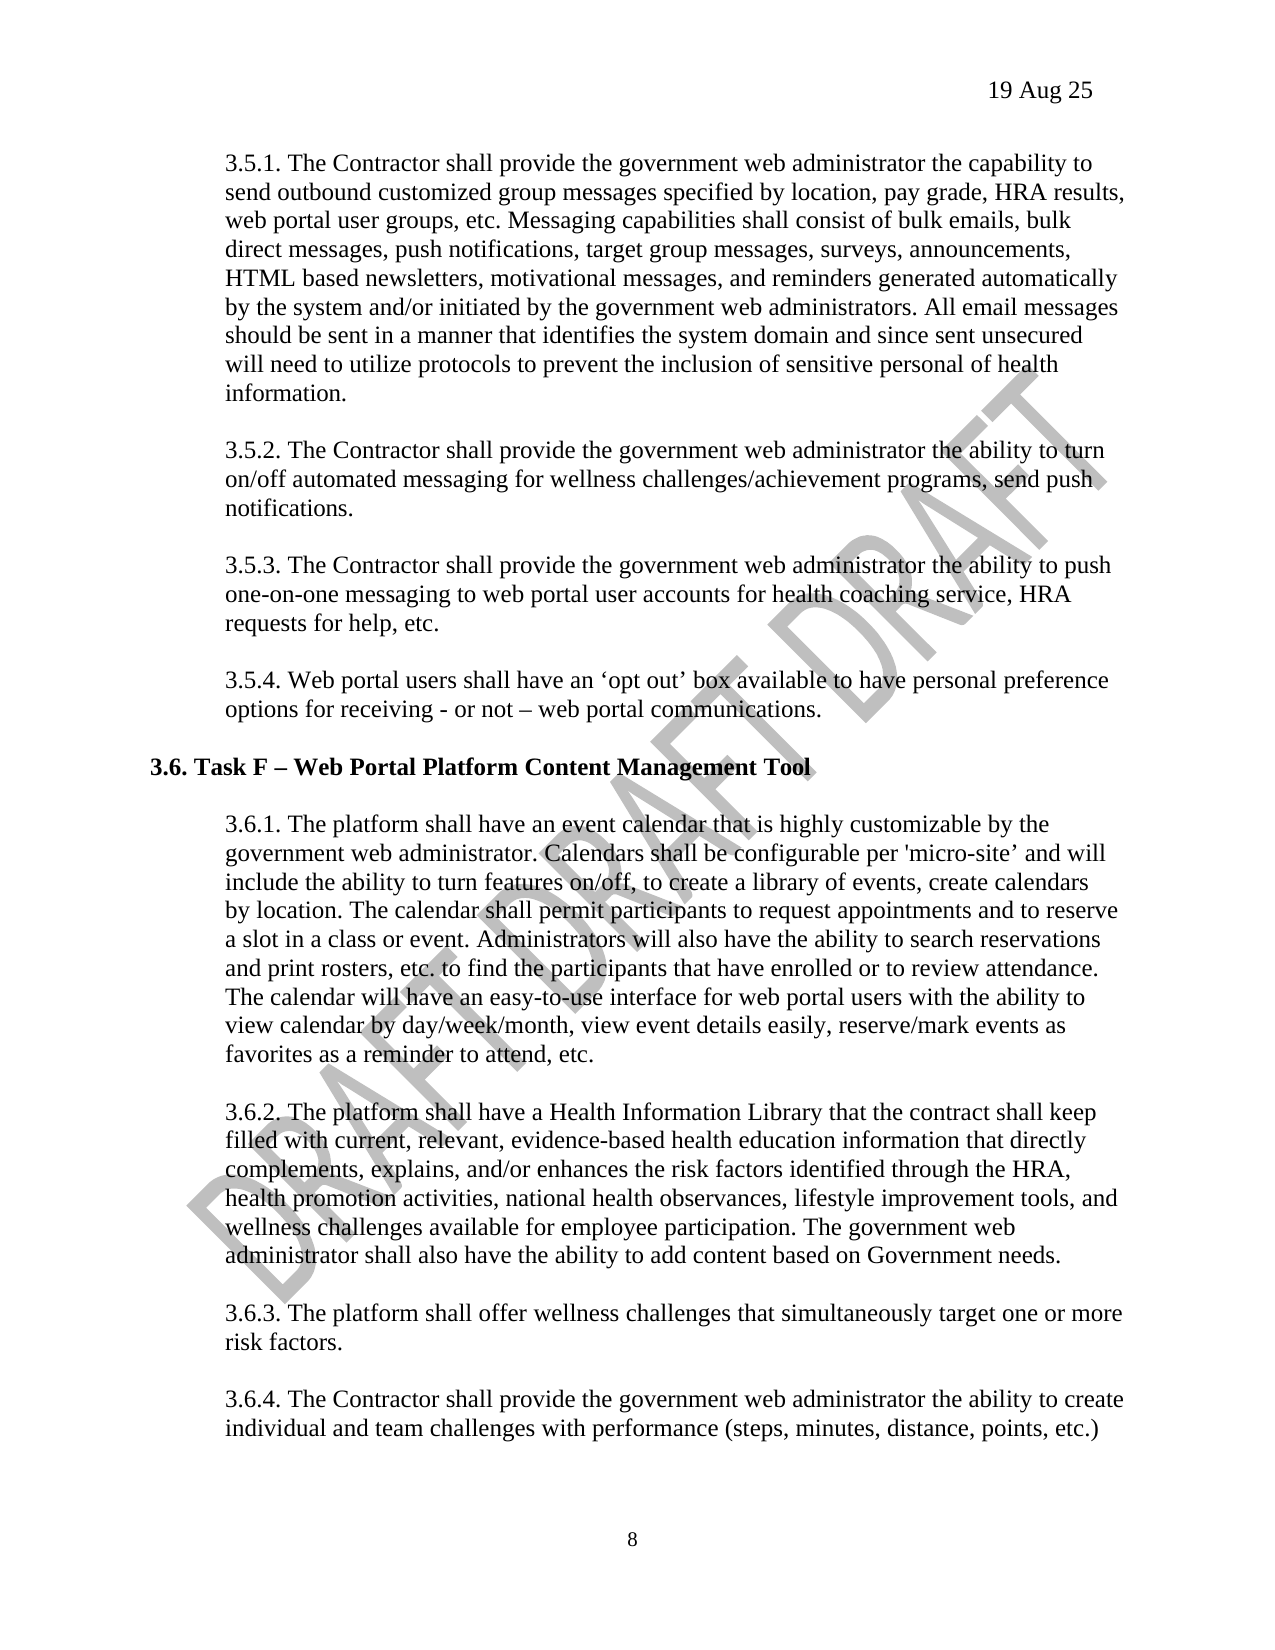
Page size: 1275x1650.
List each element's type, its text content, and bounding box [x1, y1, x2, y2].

list The Contractor shall provide the government web administrator the ability to create individual and team challenges with performance (steps, minutes, distance, points, etc.) [225, 1384, 1124, 1442]
list The Contractor shall provide the government web administrator the ability to turn on/off automated messaging for wellness challenges/achievement programs, send push notifications. [225, 435, 1105, 522]
subtitle Task F – Web Portal Platform Content Management Tool [150, 752, 1162, 780]
list The Contractor shall provide the government web administrator the ability to push one-on-one messaging to web portal user accounts for health coaching service, HRA requests for help, etc. [225, 550, 1112, 637]
list Web portal users shall have an ‘opt out’ box available to have personal preference options for receiving - or not – web portal communications. [225, 665, 1109, 723]
list The platform shall offer wellness challenges that simultaneously target one or more risk factors. [225, 1298, 1123, 1355]
list The Contractor shall provide the government web administrator the capability to send outbound customized group messages specified by location, pay grade, HRA results, web portal user groups, etc. Messaging capabilities shall consist of bulk emails, bulk direct messages, push notifications, target group messages, surveys, announcements, HTML based newsletters, motivational messages, and reminders generated automatically by the system and/or initiated by the government web administrators. All email messages should be sent in a manner that identifies the system domain and since sent unsecured will need to utilize protocols to prevent the inclusion of sensitive personal of health information. [225, 148, 1125, 407]
list The platform shall have an event calendar that is highly customizable by the government web administrator. Calendars shall be configurable per 'micro-site’ and will include the ability to turn features on/off, to create a library of events, create calendars by location. The calendar shall permit participants to request appointments and to reserve a slot in a class or event. Administrators will also have the ability to search reservations and print rosters, etc. to find the participants that have enrolled or to review attendance. The calendar will have an easy-to-use interface for web portal users with the ability to view calendar by day/week/month, view event details easily, reserve/mark events as favorites as a reminder to attend, etc. [225, 809, 1120, 1068]
list The platform shall have a Health Information Library that the contract shall keep filled with current, relevant, evidence-based health education information that directly complements, explains, and/or enhances the risk factors identified through the HRA, health promotion activities, national health observances, lifestyle improvement tools, and wellness challenges available for employee participation. The government web administrator shall also have the ability to add content based on Government needs. [225, 1097, 1118, 1269]
